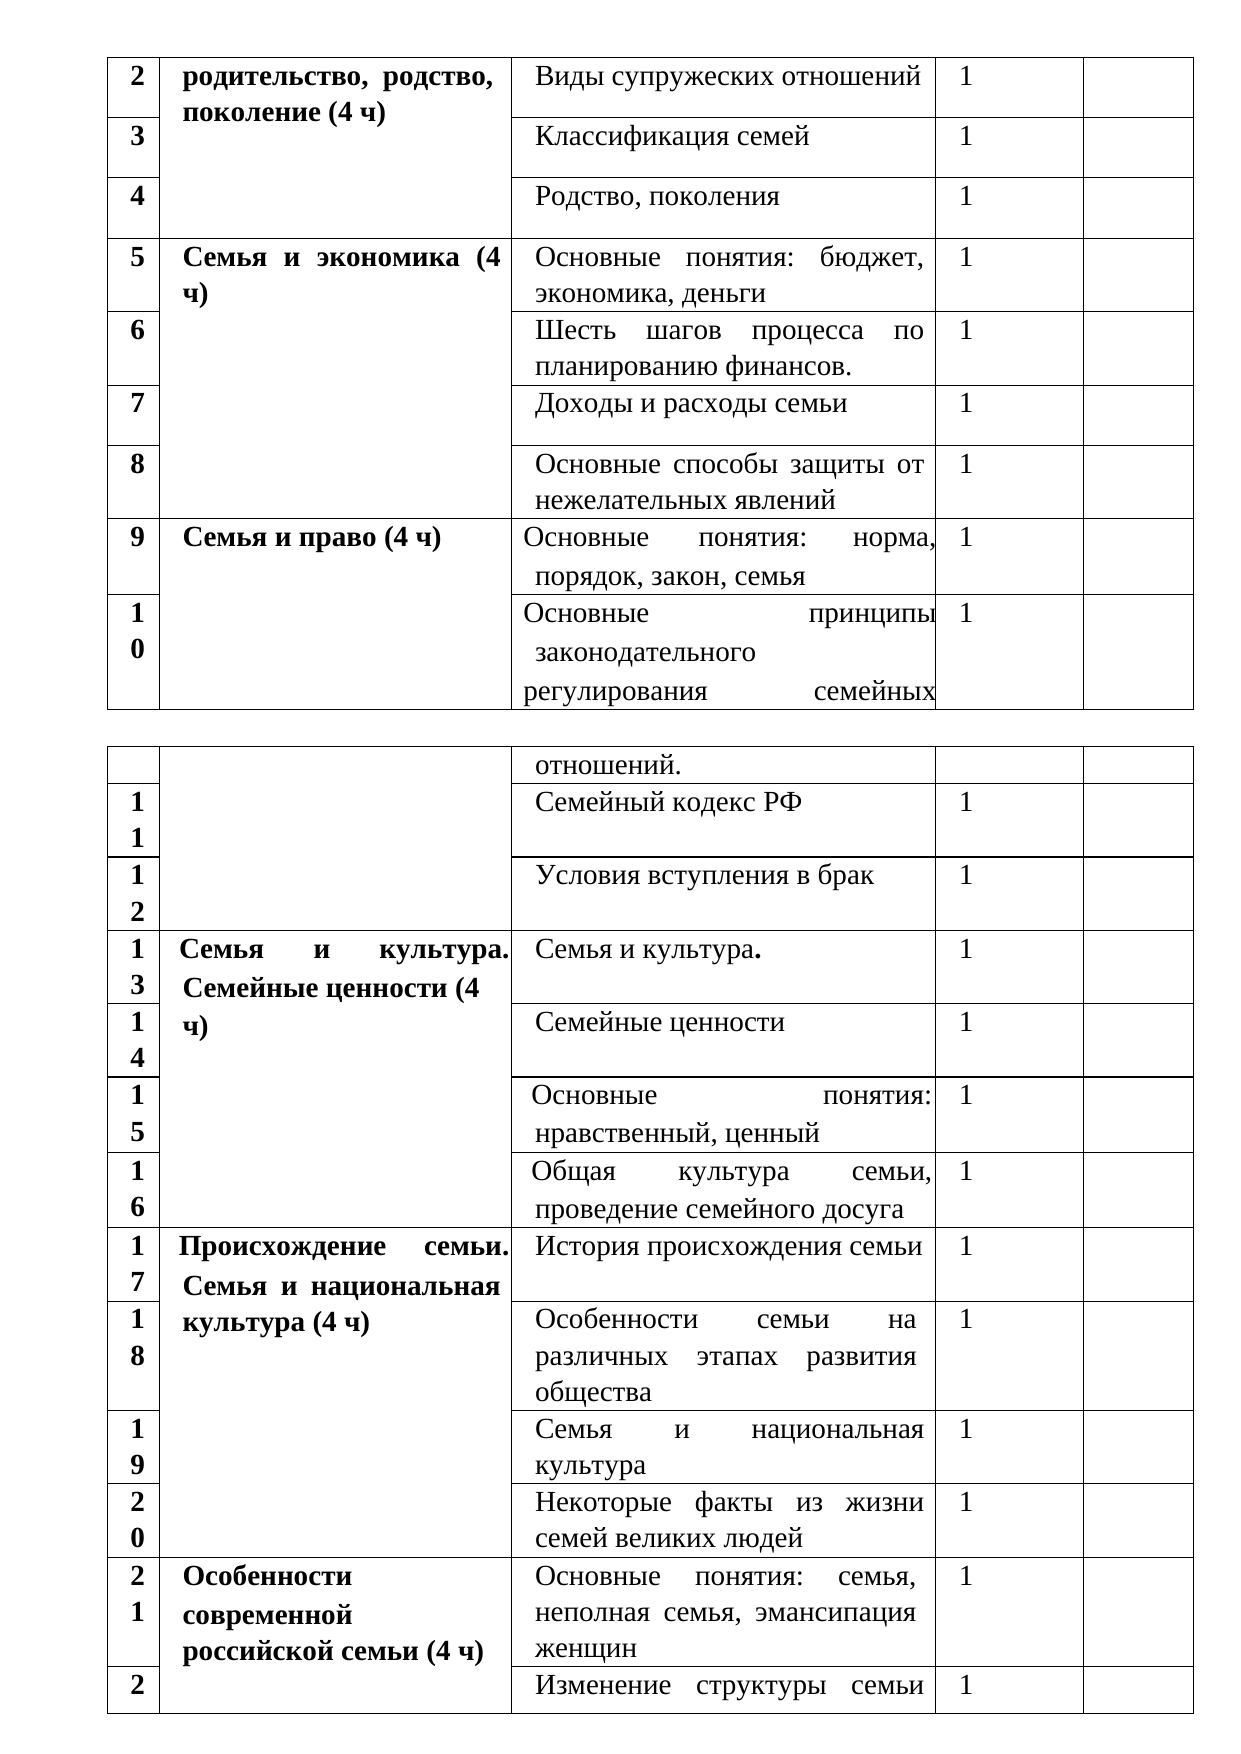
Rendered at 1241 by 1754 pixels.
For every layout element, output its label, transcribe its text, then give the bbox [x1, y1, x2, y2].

table_cell 3 [108, 118, 159, 177]
table_cell 1 [936, 858, 1083, 930]
table_cell [1084, 1667, 1193, 1713]
table_cell 14 [108, 1004, 159, 1076]
table_cell 11 [108, 784, 159, 856]
table_cell Особенности семьи на различных этапах развития общества [512, 1302, 935, 1410]
table_cell 7 [108, 386, 159, 445]
table_cell 15 [108, 1078, 159, 1152]
table_cell [1084, 1078, 1193, 1152]
table_cell 12 [108, 858, 159, 930]
table_cell Шесть шагов процесса по планированию финансов. [512, 312, 935, 384]
table_cell Виды супружеских отношений [512, 58, 935, 117]
table_cell [1084, 239, 1193, 311]
table_cell Классификация семей [512, 118, 935, 177]
table_cell [1084, 1411, 1193, 1483]
table_header [108, 747, 159, 783]
table_cell Основные понятия: норма, порядок, закон, семья [512, 519, 935, 594]
table_cell 5 [108, 239, 159, 311]
table_cell [1084, 858, 1193, 930]
table_cell [1084, 386, 1193, 445]
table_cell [512, 1667, 935, 1713]
table_cell 1 [936, 595, 1083, 709]
table_cell 10 [108, 595, 159, 709]
table_cell Основные понятия: нравственный, ценный [512, 1078, 935, 1152]
table_cell Основные понятия: семья, неполная семья, эмансипация женщин [512, 1558, 935, 1666]
table_cell 1 [936, 931, 1083, 1003]
table_cell Семейный кодекс РФ [512, 784, 935, 856]
table_cell Общая культура семьи, проведение семейного досуга [512, 1153, 935, 1227]
table_cell 22 [108, 1667, 159, 1713]
table_cell 1 [936, 1228, 1083, 1301]
table_cell 17 [108, 1228, 159, 1301]
table_cell [1084, 118, 1193, 177]
table_cell 1 [936, 178, 1083, 238]
table_cell 1 [936, 58, 1083, 117]
table_cell 4 [108, 178, 159, 238]
table_cell 1 [936, 1302, 1083, 1410]
table_header [936, 747, 1083, 783]
table_cell Семья и культура. Семейные ценности (4 ч) [160, 931, 511, 1227]
table_cell 6 [108, 312, 159, 384]
table_cell Особенности современной российской семьи (4 ч) [160, 1558, 511, 1713]
table_cell 13 [108, 931, 159, 1003]
table_cell 1 [936, 1078, 1083, 1152]
table_cell 1 [936, 118, 1083, 177]
table_cell 20 [108, 1484, 159, 1557]
table_cell 1 [936, 519, 1083, 594]
table_cell [1084, 931, 1193, 1003]
table_cell История происхождения семьи [512, 1228, 935, 1301]
table_cell 1 [936, 386, 1083, 445]
table_cell Происхождение семьи. Семья и национальная культура (4 ч) [160, 1228, 511, 1557]
table_cell [1084, 1302, 1193, 1410]
table_cell [1084, 178, 1193, 238]
table_cell 1 [936, 784, 1083, 856]
table_cell 1 [936, 1558, 1083, 1666]
table_header [160, 747, 511, 930]
table_cell 1 [936, 1153, 1083, 1227]
table_cell 1 [936, 1004, 1083, 1076]
table_cell [1084, 58, 1193, 117]
table_cell 16 [108, 1153, 159, 1227]
table_cell Основные понятия: бюджет, экономика, деньги [512, 239, 935, 311]
table_cell 1 [936, 312, 1083, 384]
table_cell [1084, 519, 1193, 594]
table_cell 1 [936, 1667, 1083, 1713]
table_cell 21 [108, 1558, 159, 1666]
table_cell Основные принципы законодательного регулирования семейных [512, 595, 935, 709]
table_cell 19 [108, 1411, 159, 1483]
table_cell [1084, 312, 1193, 384]
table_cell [160, 58, 511, 238]
table_cell 2 [108, 58, 159, 117]
table_cell [1084, 1228, 1193, 1301]
table_cell Семья и национальная культура [512, 1411, 935, 1483]
table_cell 9 [108, 519, 159, 594]
table_cell Доходы и расходы семьи [512, 386, 935, 445]
table_cell [1084, 595, 1193, 709]
table_cell 18 [108, 1302, 159, 1410]
table_cell Некоторые факты из жизни семей великих людей [512, 1484, 935, 1557]
table_cell Семья и экономика (4 ч) [160, 239, 511, 518]
table_cell [1084, 1484, 1193, 1557]
table_header отношений. [512, 747, 935, 783]
table_cell 8 [108, 446, 159, 518]
table_cell [1084, 784, 1193, 856]
table_cell [1084, 446, 1193, 518]
table_cell [1084, 1004, 1193, 1076]
table_cell Условия вступления в брак [512, 858, 935, 930]
table_cell [1084, 1153, 1193, 1227]
table_cell 1 [936, 1484, 1083, 1557]
table_cell 1 [936, 1411, 1083, 1483]
table_cell Семья и культура. [512, 931, 935, 1003]
table_cell [1084, 1558, 1193, 1666]
table_cell 1 [936, 239, 1083, 311]
table_cell Основные способы защиты от нежелательных явлений [512, 446, 935, 518]
table_cell 1 [936, 446, 1083, 518]
table_header [1084, 747, 1193, 783]
table_cell Семейные ценности [512, 1004, 935, 1076]
table_cell Семья и право (4 ч) [160, 519, 511, 709]
table_cell Родство, поколения [512, 178, 935, 238]
